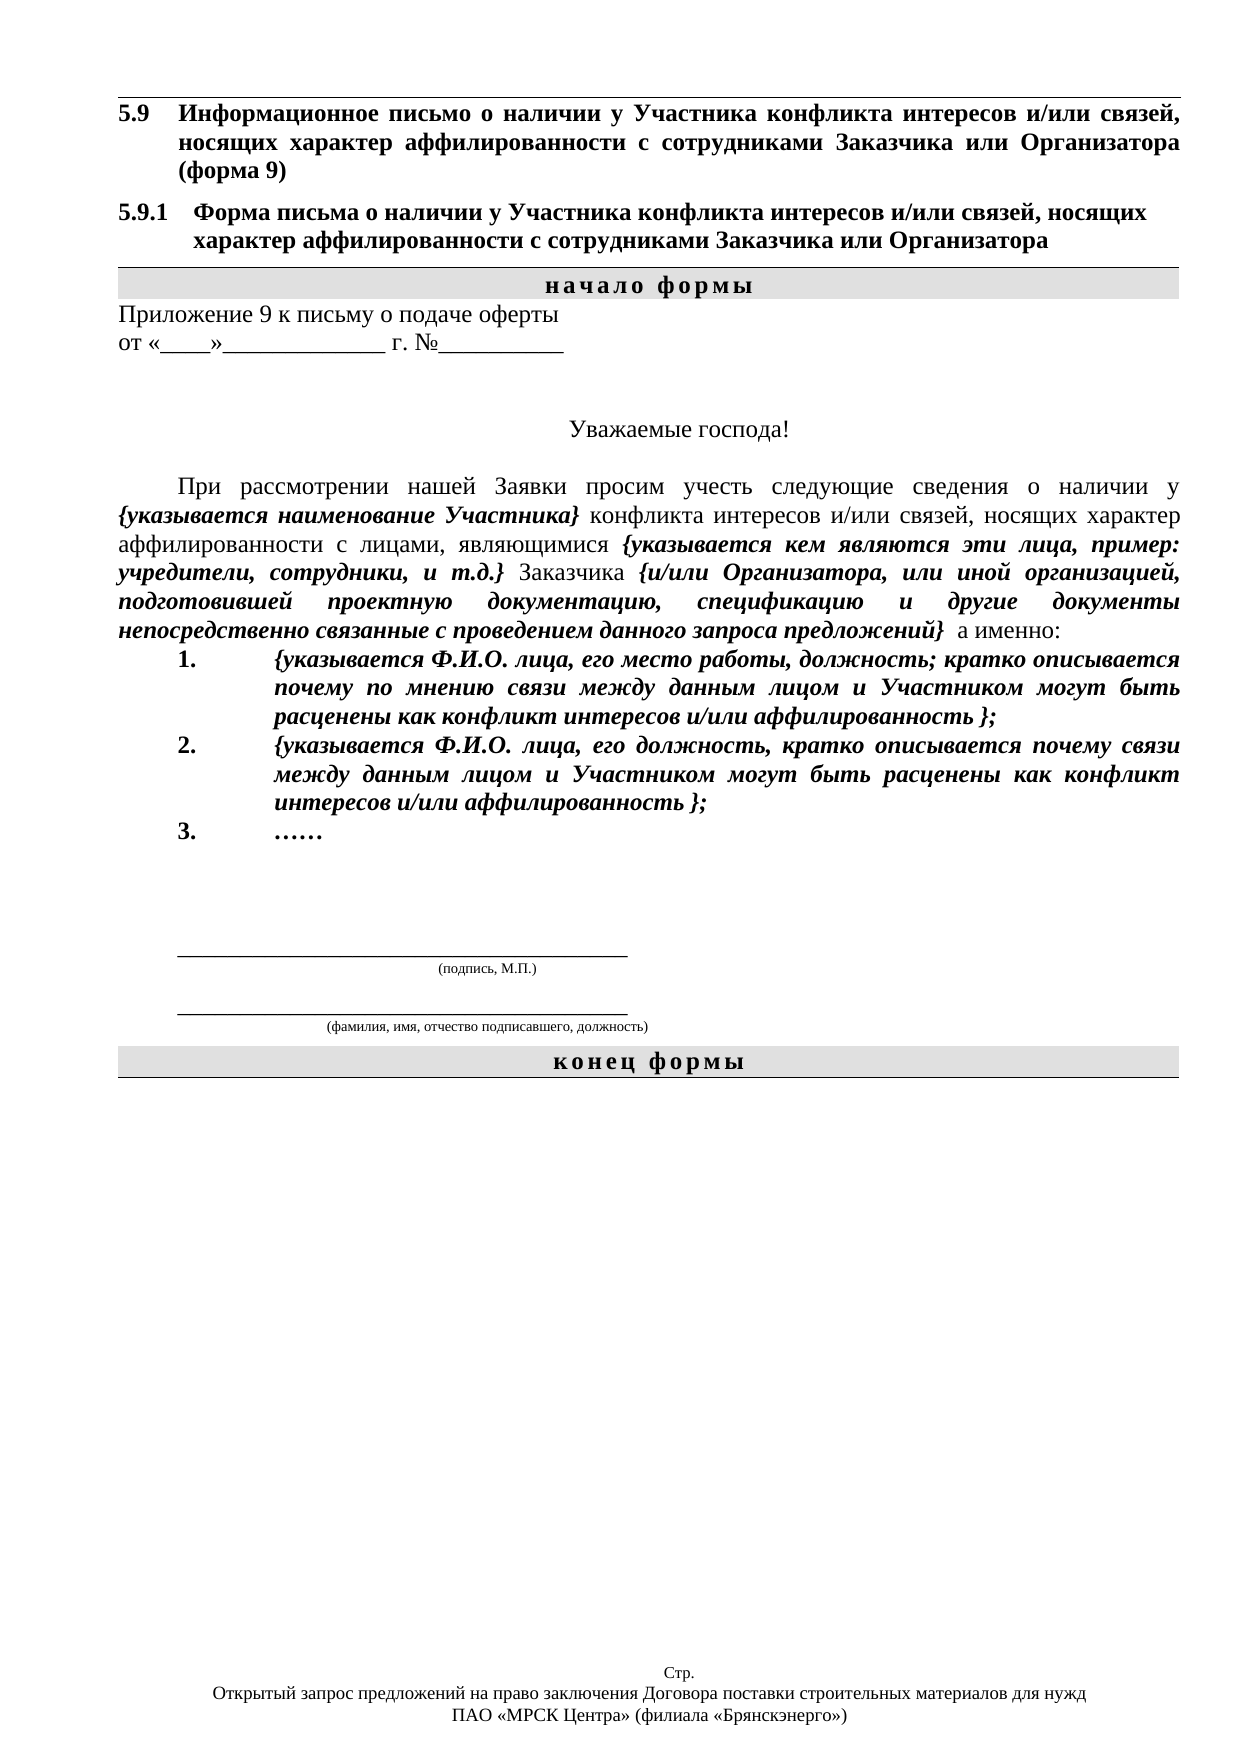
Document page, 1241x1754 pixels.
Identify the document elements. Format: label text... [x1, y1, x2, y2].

subtitle Информационное письмо о наличии у Участника конфликта интересов и/или связей, носящих характер аффилированности с сотрудниками Заказчика или Организатора (форма 9) [118, 98, 1181, 184]
text (фамилия, имя, отчество подписавшего, должность) [118, 1017, 797, 1046]
text (подпись, М.П.) [118, 960, 797, 989]
list {указывается Ф.И.О. лица, его должность, кратко описывается почему связи между данным лицом и Участником могут быть расценены как конфликт интересов и/или аффилированность }; [177, 730, 1181, 816]
text Приложение 9 к письму о подаче оферты от «____»_____________ г. №__________ [118, 299, 1181, 356]
text ____________________________________ [118, 931, 1181, 960]
text конец формы [118, 1046, 1179, 1077]
subtitle Форма письма о наличии у Участника конфликта интересов и/или связей, носящих характер аффилированности с сотрудниками Заказчика или Организатора [118, 197, 1181, 254]
text начало формы [118, 268, 1179, 299]
list …… [177, 816, 1181, 845]
list {указывается Ф.И.О. лица, его место работы, должность; кратко описывается почему по мнению связи между данным лицом и Участником могут быть расценены как конфликт интересов и/или аффилированность }; [177, 644, 1181, 730]
text При рассмотрении нашей Заявки просим учесть следующие сведения о наличии у {указывается наименование Участника} конфликта интересов и/или связей, носящих характер аффилированности с лицами, являющимися {указывается кем являются эти лица, пример: учредители, сотрудники, и т.д.} Заказчика {и/или Организатора, или иной организацией, подготовившей проектную документацию, спецификацию и другие документы непосредственно связанные с проведением данного запроса предложений} а именно: [118, 471, 1181, 644]
text Уважаемые господа! [118, 414, 1181, 442]
text ____________________________________ [118, 989, 1181, 1017]
